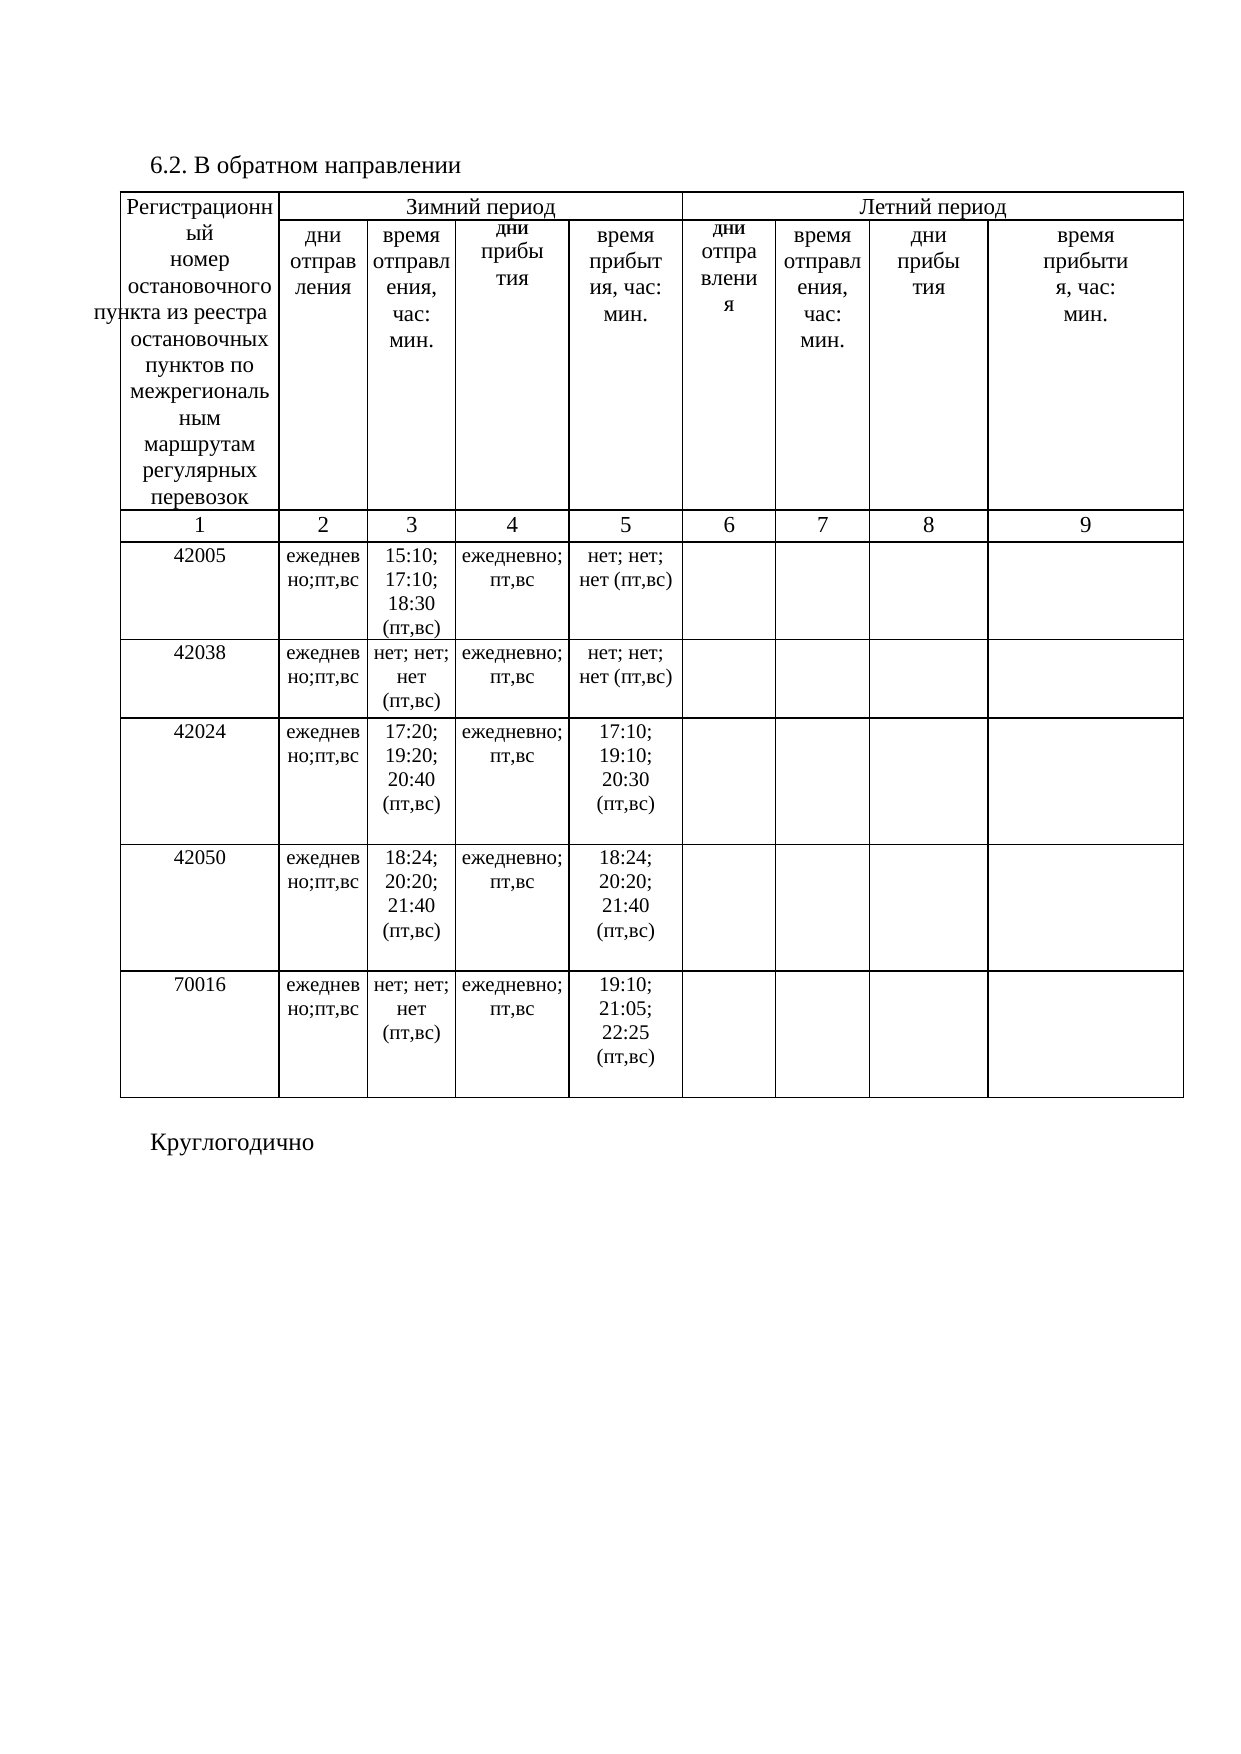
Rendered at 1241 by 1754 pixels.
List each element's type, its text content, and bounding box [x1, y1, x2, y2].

table_cell ежедневно;пт,вс [456, 640, 568, 717]
table_cell [683, 972, 775, 1097]
table_cell 17:10; 19:10; 20:30 (пт,вс) [570, 719, 682, 844]
table_cell [989, 845, 1183, 970]
table_cell нет; нет; нет (пт,вс) [570, 640, 682, 717]
table_cell [776, 719, 869, 844]
table_cell ежедневно;пт,вс [456, 845, 568, 970]
table_cell [870, 845, 987, 970]
table_cell нет; нет; нет (пт,вс) [570, 543, 682, 639]
table_cell время прибыти я, час: мин. [989, 221, 1183, 509]
table_cell дни прибы тия [870, 221, 987, 509]
table_cell [683, 640, 775, 717]
table_cell [989, 972, 1183, 1097]
table_cell ежедневно;пт,вс [280, 719, 367, 844]
table_cell [776, 640, 869, 717]
table_cell 42038 [121, 640, 278, 717]
table_cell ДНИ прибы тия [456, 221, 568, 509]
table_cell нет; нет; нет (пт,вс) [368, 640, 455, 717]
table_cell 8 [870, 511, 987, 541]
table_cell [683, 845, 775, 970]
table_cell 42024 [121, 719, 278, 844]
table_cell 19:10; 21:05; 22:25 (пт,вс) [570, 972, 682, 1097]
table_cell [870, 543, 987, 639]
table_cell [776, 845, 869, 970]
table_cell ежедневно;пт,вс [280, 640, 367, 717]
table_header Регистрационный номер остановочного пункта из реестра остановочных пунктов по межрегиональным маршрутам регулярных перевозок [121, 193, 278, 509]
table_cell [776, 972, 869, 1097]
table_cell 7 [776, 511, 869, 541]
table_cell 6 [683, 511, 775, 541]
text Круглогодично [150, 1127, 1090, 1156]
table_cell 3 [368, 511, 455, 541]
table_cell [683, 719, 775, 844]
table_cell 4 [456, 511, 568, 541]
table_cell 9 [989, 511, 1183, 541]
table_cell 5 [570, 511, 682, 541]
table_cell [776, 543, 869, 639]
table_header Летний период [683, 193, 1183, 219]
table_cell 18:24; 20:20; 21:40 (пт,вс) [368, 845, 455, 970]
table_cell ежедневно;пт,вс [280, 543, 367, 639]
table_cell 2 [280, 511, 367, 541]
table_cell 15:10; 17:10; 18:30 (пт,вс) [368, 543, 455, 639]
table_cell 18:24; 20:20; 21:40 (пт,вс) [570, 845, 682, 970]
table_cell 42050 [121, 845, 278, 970]
table_cell ежедневно;пт,вс [456, 719, 568, 844]
table_cell 1 [121, 511, 278, 541]
table_cell ДНИ отпра влени я [683, 221, 775, 509]
table_cell 70016 [121, 972, 278, 1097]
table_cell время отправл ения, час: мин. [776, 221, 869, 509]
table_cell [989, 543, 1183, 639]
table_cell ежедневно;пт,вс [456, 972, 568, 1097]
table_cell [870, 972, 987, 1097]
table_cell [989, 640, 1183, 717]
table_cell нет; нет; нет (пт,вс) [368, 972, 455, 1097]
table_cell время отправл ения, час: мин. [368, 221, 455, 509]
table_cell [989, 719, 1183, 844]
table_header Зимний период [280, 193, 682, 219]
table_cell 42005 [121, 543, 278, 639]
table_cell ежедневно;пт,вс [456, 543, 568, 639]
table_cell [870, 719, 987, 844]
table_cell ежедневно;пт,вс [280, 972, 367, 1097]
text 6.2. В обратном направлении [150, 150, 1090, 179]
table_cell [870, 640, 987, 717]
table_cell дни отправ ления [280, 221, 367, 509]
table_cell время прибыт ия, час: мин. [570, 221, 682, 509]
table_cell [683, 543, 775, 639]
table_cell ежедневно;пт,вс [280, 845, 367, 970]
table_cell 17:20; 19:20; 20:40 (пт,вс) [368, 719, 455, 844]
